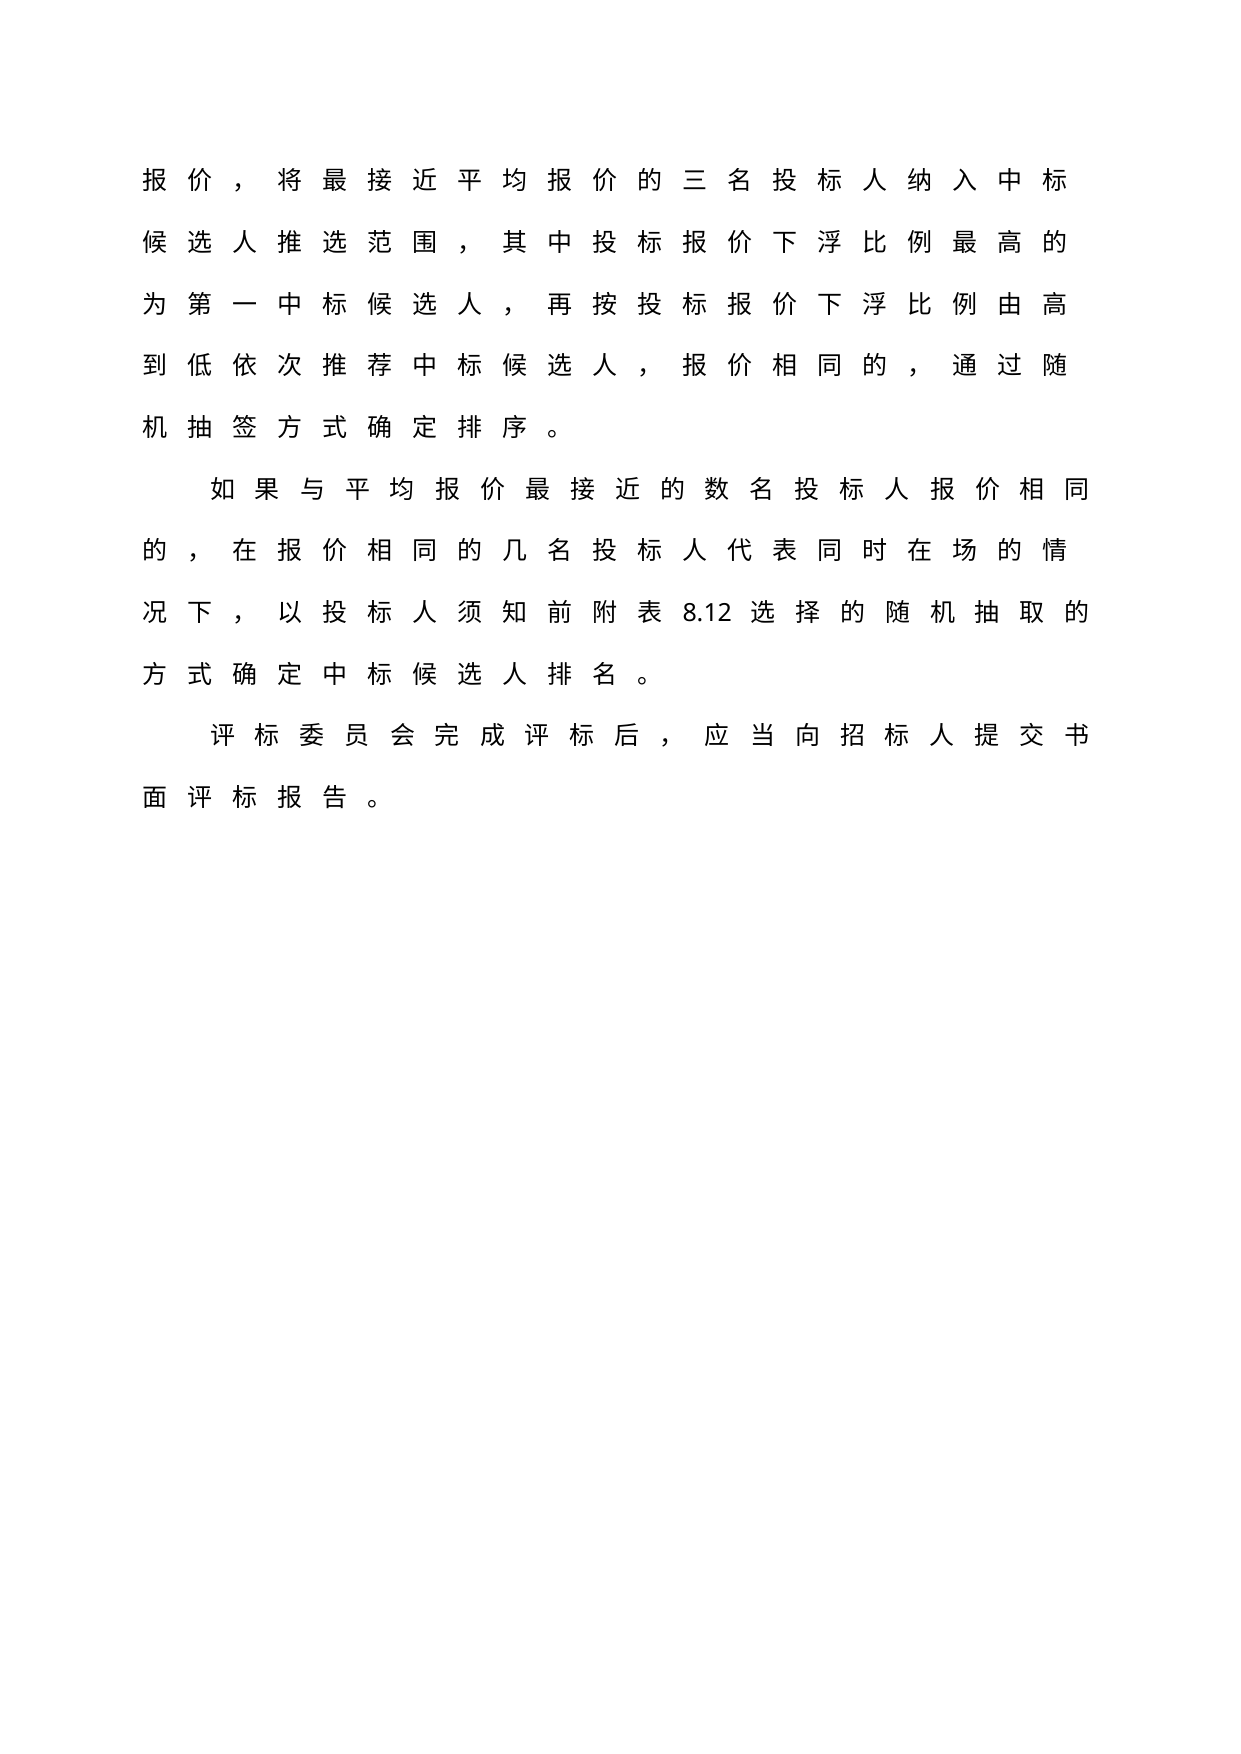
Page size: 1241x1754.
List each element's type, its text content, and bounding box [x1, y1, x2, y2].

text 如果与平均报价最接近的数名投标人报价相同的，在报价相同的几名投标人代表同时在场的情况下，以投标人须知前附表8.12选择的随机抽取的方式确定中标候选人排名。 [142, 456, 1110, 703]
text 评标委员会完成评标后，应当向招标人提交书面评标报告。 [142, 703, 1110, 826]
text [142, 148, 1110, 456]
